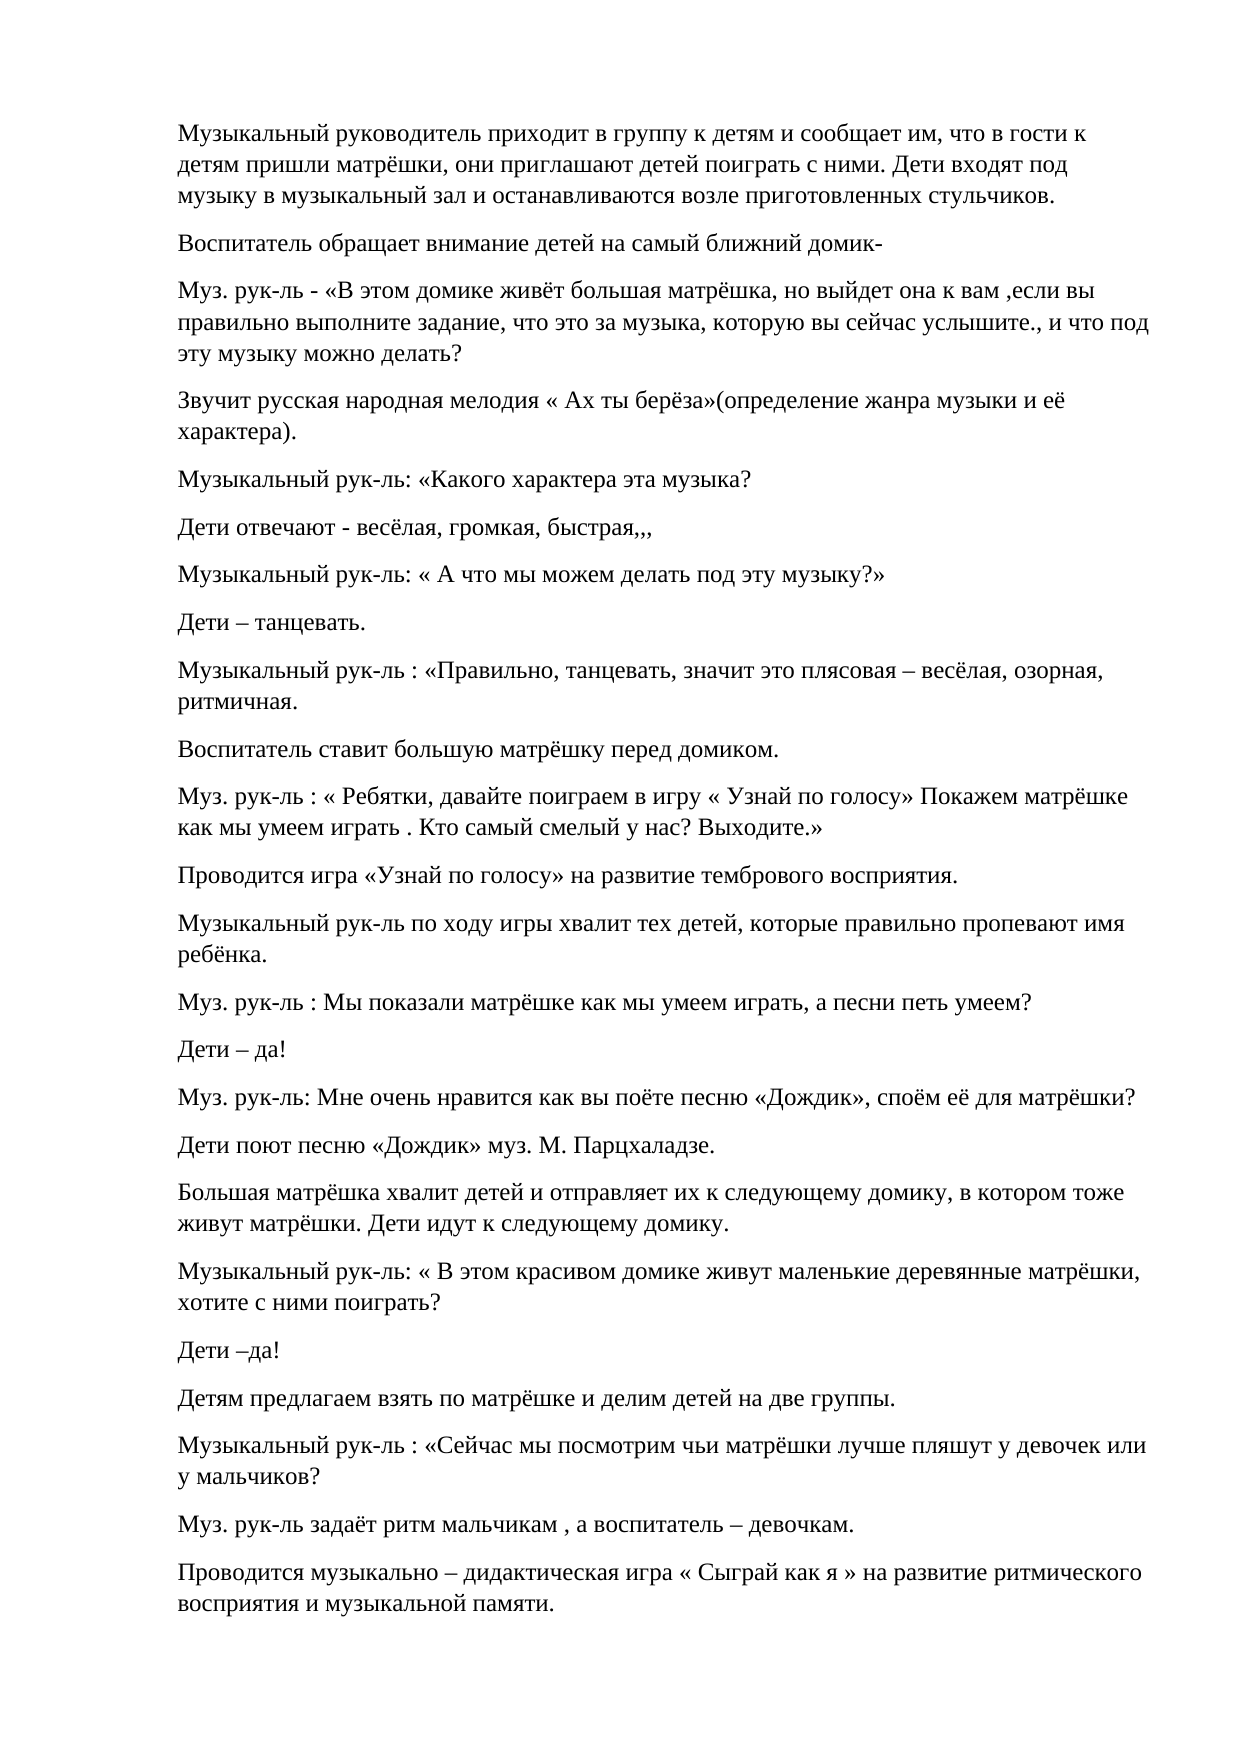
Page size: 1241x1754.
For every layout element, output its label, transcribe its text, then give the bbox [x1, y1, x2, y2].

text Муз. рук-ль задаёт ритм мальчикам , а воспитатель – девочкам. [177, 1509, 1152, 1538]
text Дети – да! [177, 1034, 1152, 1063]
text Муз. рук-ль: Мне очень нравится как вы поёте песню «Дождик», споём её для матрёшки? [177, 1082, 1152, 1111]
text Дети отвечают - весёлая, громкая, быстрая,,, [177, 512, 1152, 541]
text Музыкальный рук-ль : «Сейчас мы посмотрим чьи матрёшки лучше пляшут у девочек или у мальчиков? [177, 1430, 1152, 1490]
text Звучит русская народная мелодия « Ах ты берёза»(определение жанра музыки и её характера). [177, 385, 1152, 445]
text Дети – танцевать. [177, 607, 1152, 636]
text Большая матрёшка хвалит детей и отправляет их к следующему домику, в котором тоже живут матрёшки. Дети идут к следующему домику. [177, 1177, 1152, 1237]
text Муз. рук-ль - «В этом домике живёт большая матрёшка, но выйдет она к вам ,если вы правильно выполните задание, что это за музыка, которую вы сейчас услышите., и что под эту музыку можно делать? [177, 276, 1152, 366]
text Воспитатель обращает внимание детей на самый ближний домик- [177, 228, 1152, 257]
text Муз. рук-ль : « Ребятки, давайте поиграем в игру « Узнай по голосу» Покажем матрёшке как мы умеем играть . Кто самый смелый у нас? Выходите.» [177, 781, 1152, 841]
text Проводится музыкально – дидактическая игра « Сыграй как я » на развитие ритмического восприятия и музыкальной памяти. [177, 1557, 1152, 1617]
text Музыкальный руководитель приходит в группу к детям и сообщает им, что в гости к детям пришли матрёшки, они приглашают детей поиграть с ними. Дети входят под музыку в музыкальный зал и останавливаются возле приготовленных стульчиков. [177, 118, 1152, 209]
text Музыкальный рук-ль по ходу игры хвалит тех детей, которые правильно пропевают имя ребёнка. [177, 908, 1152, 968]
text Музыкальный рук-ль: « А что мы можем делать под эту музыку?» [177, 559, 1152, 588]
text Воспитатель ставит большую матрёшку перед домиком. [177, 734, 1152, 762]
text Проводится игра «Узнай по голосу» на развитие тембрового восприятия. [177, 860, 1152, 889]
text Дети –да! [177, 1335, 1152, 1364]
text Музыкальный рук-ль : «Правильно, танцевать, значит это плясовая – весёлая, озорная, ритмичная. [177, 655, 1152, 715]
text Музыкальный рук-ль: «Какого характера эта музыка? [177, 464, 1152, 493]
text Детям предлагаем взять по матрёшке и делим детей на две группы. [177, 1383, 1152, 1411]
text Музыкальный рук-ль: « В этом красивом домике живут маленькие деревянные матрёшки, хотите с ними поиграть? [177, 1256, 1152, 1316]
text Муз. рук-ль : Мы показали матрёшке как мы умеем играть, а песни петь умеем? [177, 987, 1152, 1015]
text Дети поют песню «Дождик» муз. М. Парцхаладзе. [177, 1130, 1152, 1158]
